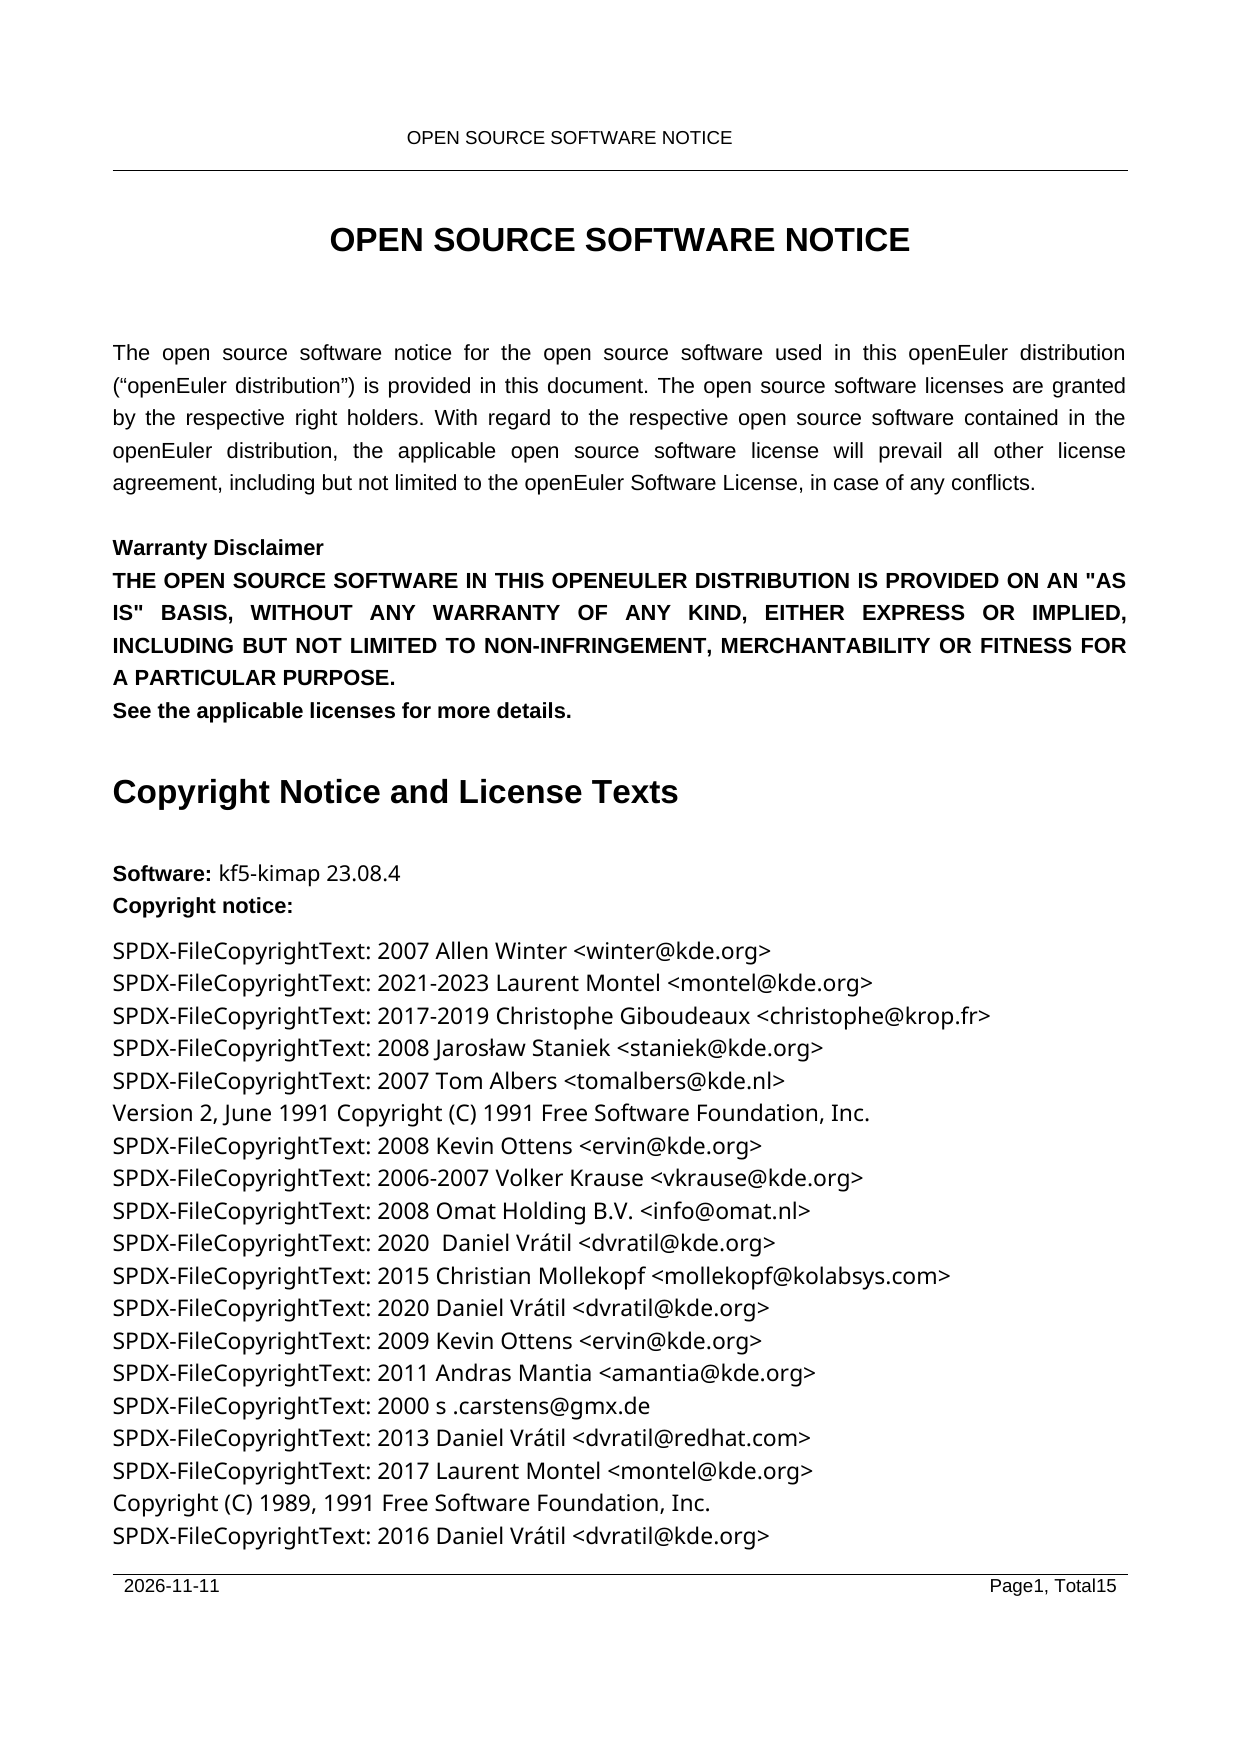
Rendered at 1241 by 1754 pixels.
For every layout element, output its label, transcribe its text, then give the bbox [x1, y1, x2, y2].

text THE OPEN SOURCE SOFTWARE IN THIS OPENEULER DISTRIBUTION IS PROVIDED ON AN "AS IS" BASIS, WITHOUT ANY WARRANTY OF ANY KIND, EITHER EXPRESS OR IMPLIED, INCLUDING BUT NOT LIMITED TO NON-INFRINGEMENT, MERCHANTABILITY OR FITNESS FOR A PARTICULAR PURPOSE. See the applicable licenses for more details. [112, 564, 1128, 726]
text Copyright Notice and License Texts [112, 759, 1128, 824]
text The open source software notice for the open source software used in this openEuler distribution (“openEuler distribution”) is provided in this document. The open source software licenses are granted by the respective right holders. With regard to the respective open source software contained in the openEuler distribution, the applicable open source software license will prevail all other license agreement, including but not limited to the openEuler Software License, in case of any conflicts. [112, 336, 1128, 499]
text Copyright notice: [112, 889, 1128, 921]
text OPEN SOURCE SOFTWARE NOTICE [112, 206, 1128, 271]
title Software: kf5-kimap 23.08.4 [112, 856, 1128, 889]
text Warranty Disclaimer [112, 531, 1128, 564]
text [112, 934, 1128, 1551]
